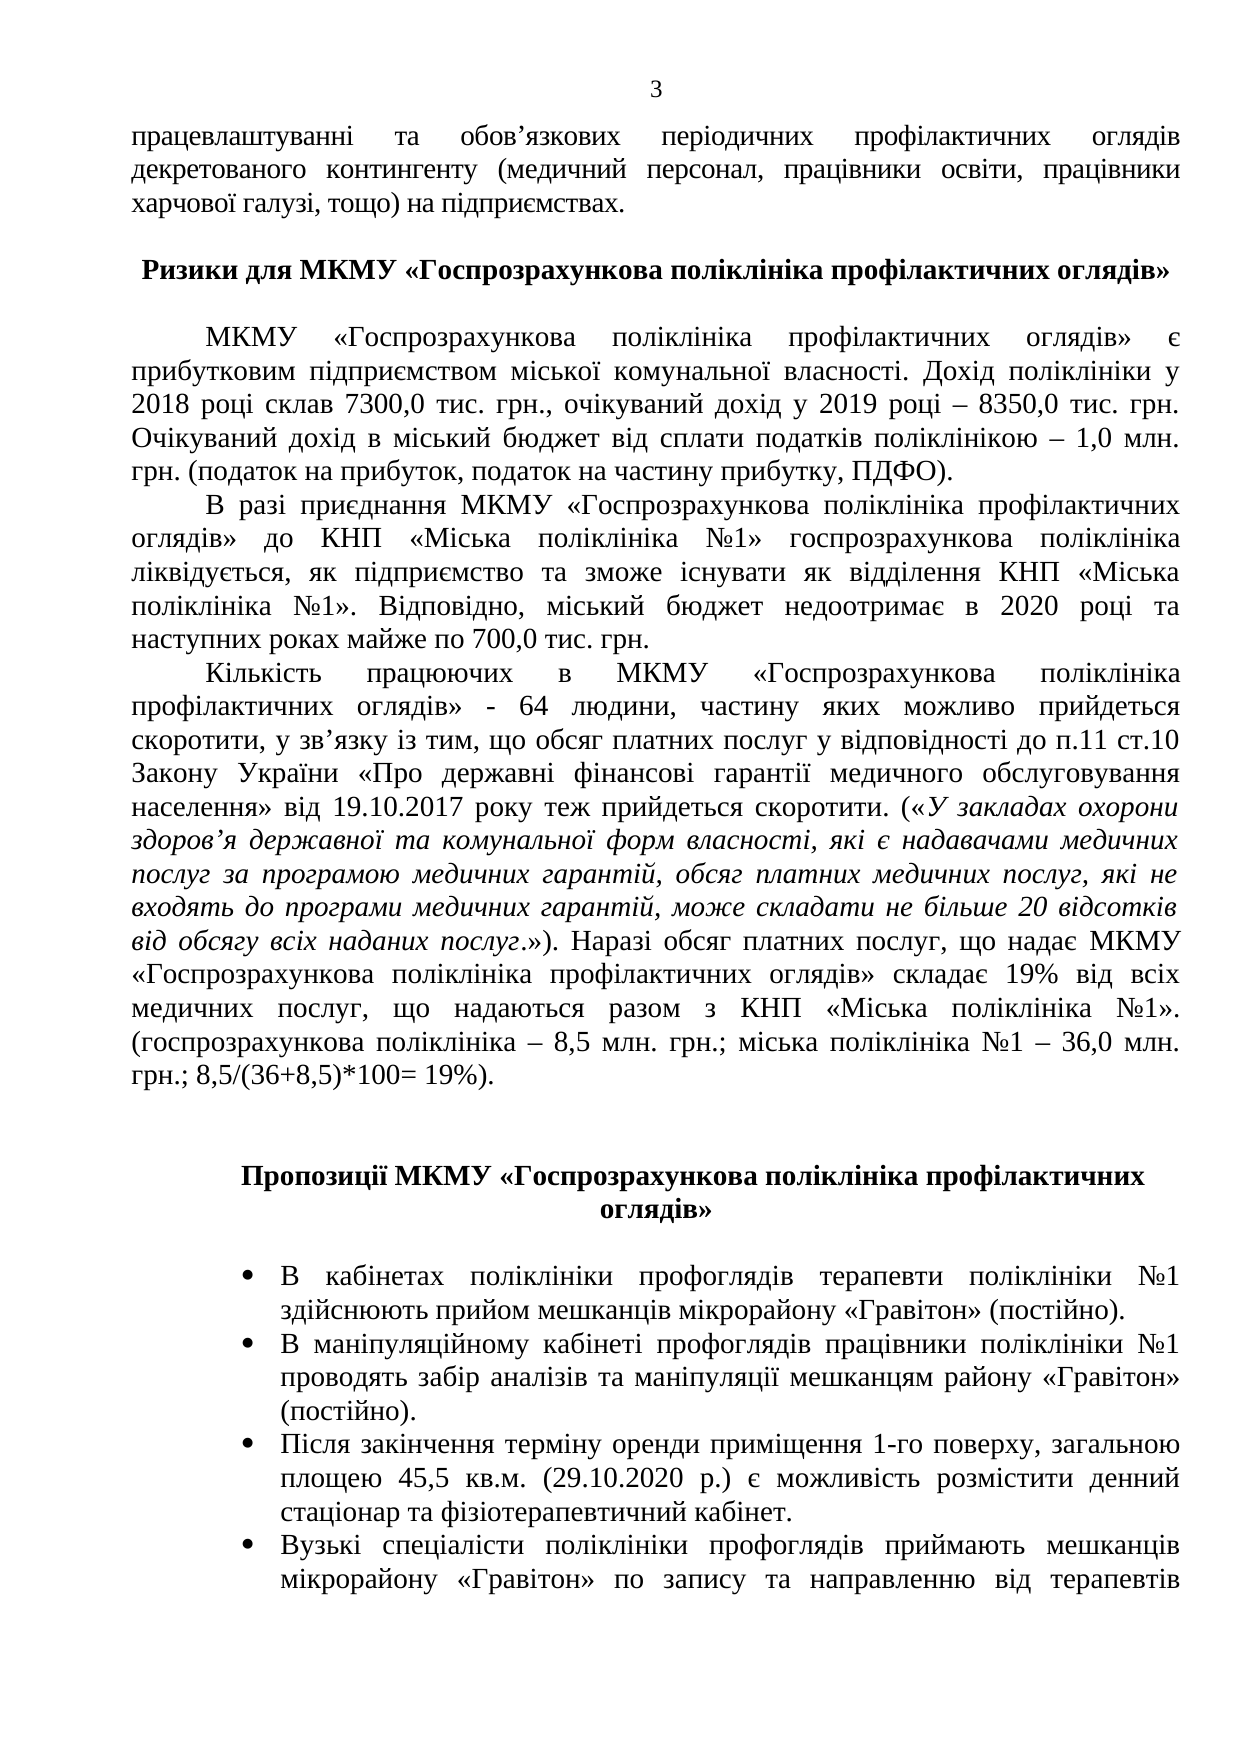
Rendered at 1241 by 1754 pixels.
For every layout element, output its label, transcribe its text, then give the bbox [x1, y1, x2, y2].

text Ризики для МКМУ «Госпрозрахункова поліклініка профілактичних оглядів» [131, 252, 1181, 286]
list Після закінчення терміну оренди приміщення 1-го поверху, загальною площею 45,5 кв.м. (29.10.2020 р.) є можливість розмістити денний стаціонар та фізіотерапевтичний кабінет. [243, 1426, 1181, 1527]
list В маніпуляційному кабінеті профоглядів працівники поліклініки №1 проводять забір аналізів та маніпуляції мешканцям району «Гравітон» (постійно). [243, 1326, 1181, 1426]
text МКМУ «Госпрозрахункова поліклініка профілактичних оглядів» є прибутковим підприємством міської комунальної власності. Дохід поліклініки у 2018 році склав 7300,0 тис. грн., очікуваний дохід у 2019 році – 8350,0 тис. грн. Очікуваний дохід в міський бюджет від сплати податків поліклінікою – 1,0 млн. грн. (податок на прибуток, податок на частину прибутку, ПДФО). [131, 319, 1181, 487]
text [131, 118, 1181, 219]
list В кабінетах поліклініки профоглядів терапевти поліклініки №1 здійснюють прийом мешканців мікрорайону «Гравітон» (постійно). [243, 1258, 1181, 1326]
text Пропозиції МКМУ «Госпрозрахункова поліклініка профілактичних оглядів» [131, 1158, 1181, 1225]
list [243, 1527, 1181, 1594]
text В разі приєднання МКМУ «Госпрозрахункова поліклініка профілактичних оглядів» до КНП «Міська поліклініка №1» госпрозрахункова поліклініка ліквідується, як підприємство та зможе існувати як відділення КНП «Міська поліклініка №1». Відповідно, міський бюджет недоотримає в 2020 році та наступних роках майже по 700,0 тис. грн. [131, 487, 1181, 655]
text Кількість працюючих в МКМУ «Госпрозрахункова поліклініка профілактичних оглядів» - 64 людини, частину яких можливо прийдеться скоротити, у зв’язку із тим, що обсяг платних послуг у відповідності до п.11 ст.10 Закону України «Про державні фінансові гарантії медичного обслуговування населення» від 19.10.2017 року теж прийдеться скоротити. («У закладах охорони здоров’я державної та комунальної форм власності, які є надавачами медичних послуг за програмою медичних гарантій, обсяг платних медичних послуг, які не входять до програми медичних гарантій, може складати не більше 20 відсотків від обсягу всіх наданих послуг.»). Наразі обсяг платних послуг, що надає МКМУ «Госпрозрахункова поліклініка профілактичних оглядів» складає 19% від всіх медичних послуг, що надаються разом з КНП «Міська поліклініка №1». (госпрозрахункова поліклініка – 8,5 млн. грн.; міська поліклініка №1 – 36,0 млн. грн.; 8,5/(36+8,5)*100= 19%). [131, 655, 1181, 1091]
